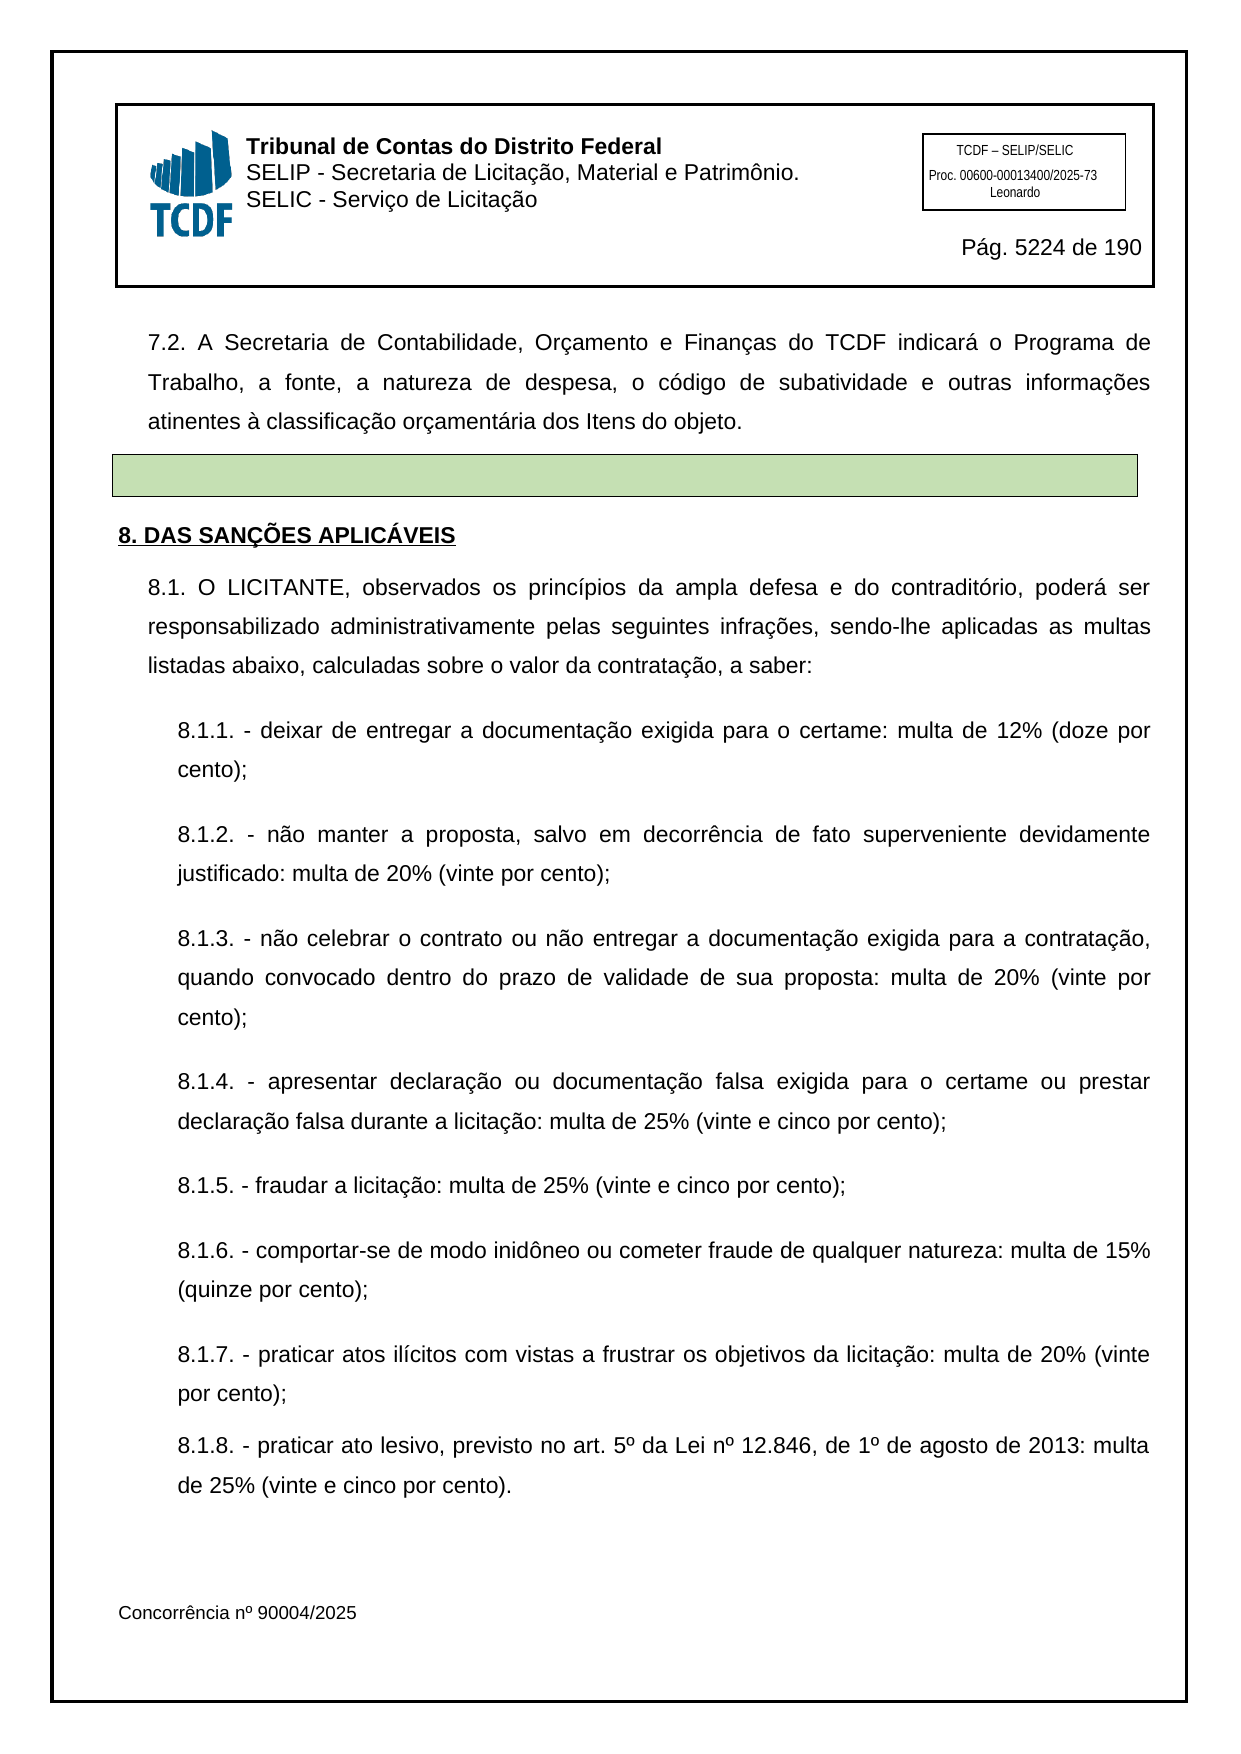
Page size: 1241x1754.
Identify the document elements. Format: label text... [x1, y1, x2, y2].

subtitle - apresentar declaração ou documentação falsa exigida para o certame ou prestar declaração falsa durante a licitação: multa de 25% (vinte e cinco por cento); [177, 1068, 1152, 1134]
subtitle - praticar ato lesivo, previsto no art. 5º da Lei nº 12.846, de 1º de agosto de 2013: multa de 25% (vinte e cinco por cento). [177, 1432, 1152, 1498]
subtitle - deixar de entregar a documentação exigida para o certame: multa de 12% (doze por cento); [177, 717, 1152, 783]
subtitle O LICITANTE, observados os princípios da ampla defesa e do contraditório, poderá ser responsabilizado administrativamente pelas seguintes infrações, sendo-lhe aplicadas as multas listadas abaixo, calculadas sobre o valor da contratação, a saber: [148, 573, 1152, 679]
subtitle - não celebrar o contrato ou não entregar a documentação exigida para a contratação, quando convocado dentro do prazo de validade de sua proposta: multa de 20% (vinte por cento); [177, 925, 1152, 1030]
subtitle - não manter a proposta, salvo em decorrência de fato superveniente devidamente justificado: multa de 20% (vinte por cento); [177, 821, 1152, 887]
subtitle A Secretaria de Contabilidade, Orçamento e Finanças do TCDF indicará o Programa de Trabalho, a fonte, a natureza de despesa, o código de subatividade e outras informações atinentes à classificação orçamentária dos Itens do objeto. [148, 329, 1152, 434]
subtitle - praticar atos ilícitos com vistas a frustrar os objetivos da licitação: multa de 20% (vinte por cento); [177, 1341, 1152, 1407]
picture [135, 128, 247, 239]
subtitle - fraudar a licitação: multa de 25% (vinte e cinco por cento); [177, 1172, 1152, 1199]
table_header [113, 455, 1137, 496]
subtitle DAS SANÇÕES APLICÁVEIS [118, 522, 1152, 548]
subtitle - comportar-se de modo inidôneo ou cometer fraude de qualquer natureza: multa de 15% (quinze por cento); [177, 1237, 1152, 1303]
